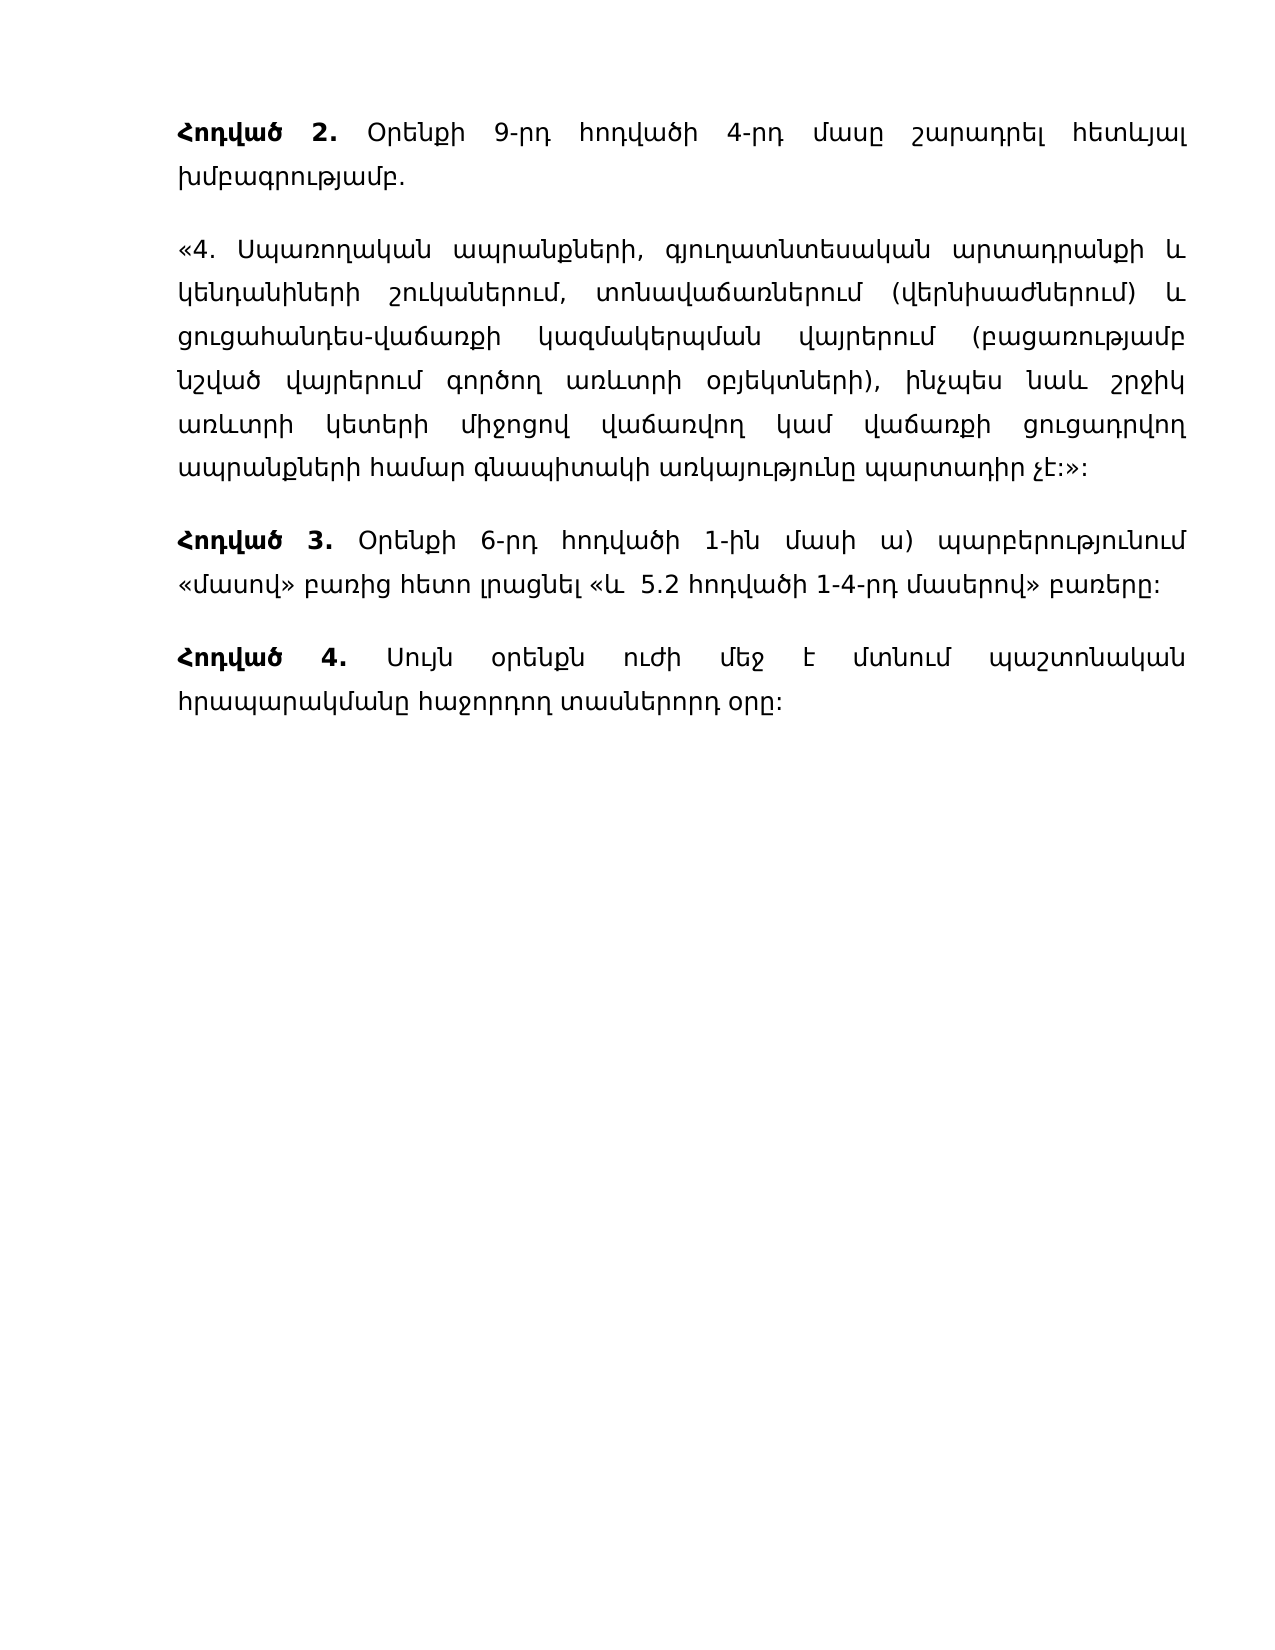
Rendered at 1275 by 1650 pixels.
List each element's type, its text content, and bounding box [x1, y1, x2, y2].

text Հոդված 2. Օրենքի 9-րդ հոդվածի 4-րդ մասը շարադրել հետևյալ խմբագրությամբ. [177, 118, 1186, 191]
text Հոդված 3. Օրենքի 6-րդ հոդվածի 1-ին մասի ա) պարբերությունում «մասով» բառից հետո լրացնել «և 5.2 հոդվածի 1-4-րդ մասերով» բառերը: [177, 526, 1186, 599]
text Հոդված 4. Սույն օրենքն ուժի մեջ է մտնում պաշտոնական հրապարակմանը հաջորդող տասներորդ օրը: [177, 643, 1186, 716]
text «4. Սպառողական ապրանքների, գյուղատնտեսական արտադրանքի և կենդանիների շուկաներում, տոնավաճառներում (վերնիսաժներում) և ցուցահանդես-վաճառքի կազմակերպման վայրերում (բացառությամբ նշված վայրերում գործող առևտրի օբյեկտների), ինչպես նաև շրջիկ առևտրի կետերի միջոցով վաճառվող կամ վաճառքի ցուցադրվող ապրանքների համար գնապիտակի առկայությունը պարտադիր չէ:»: [177, 235, 1186, 483]
